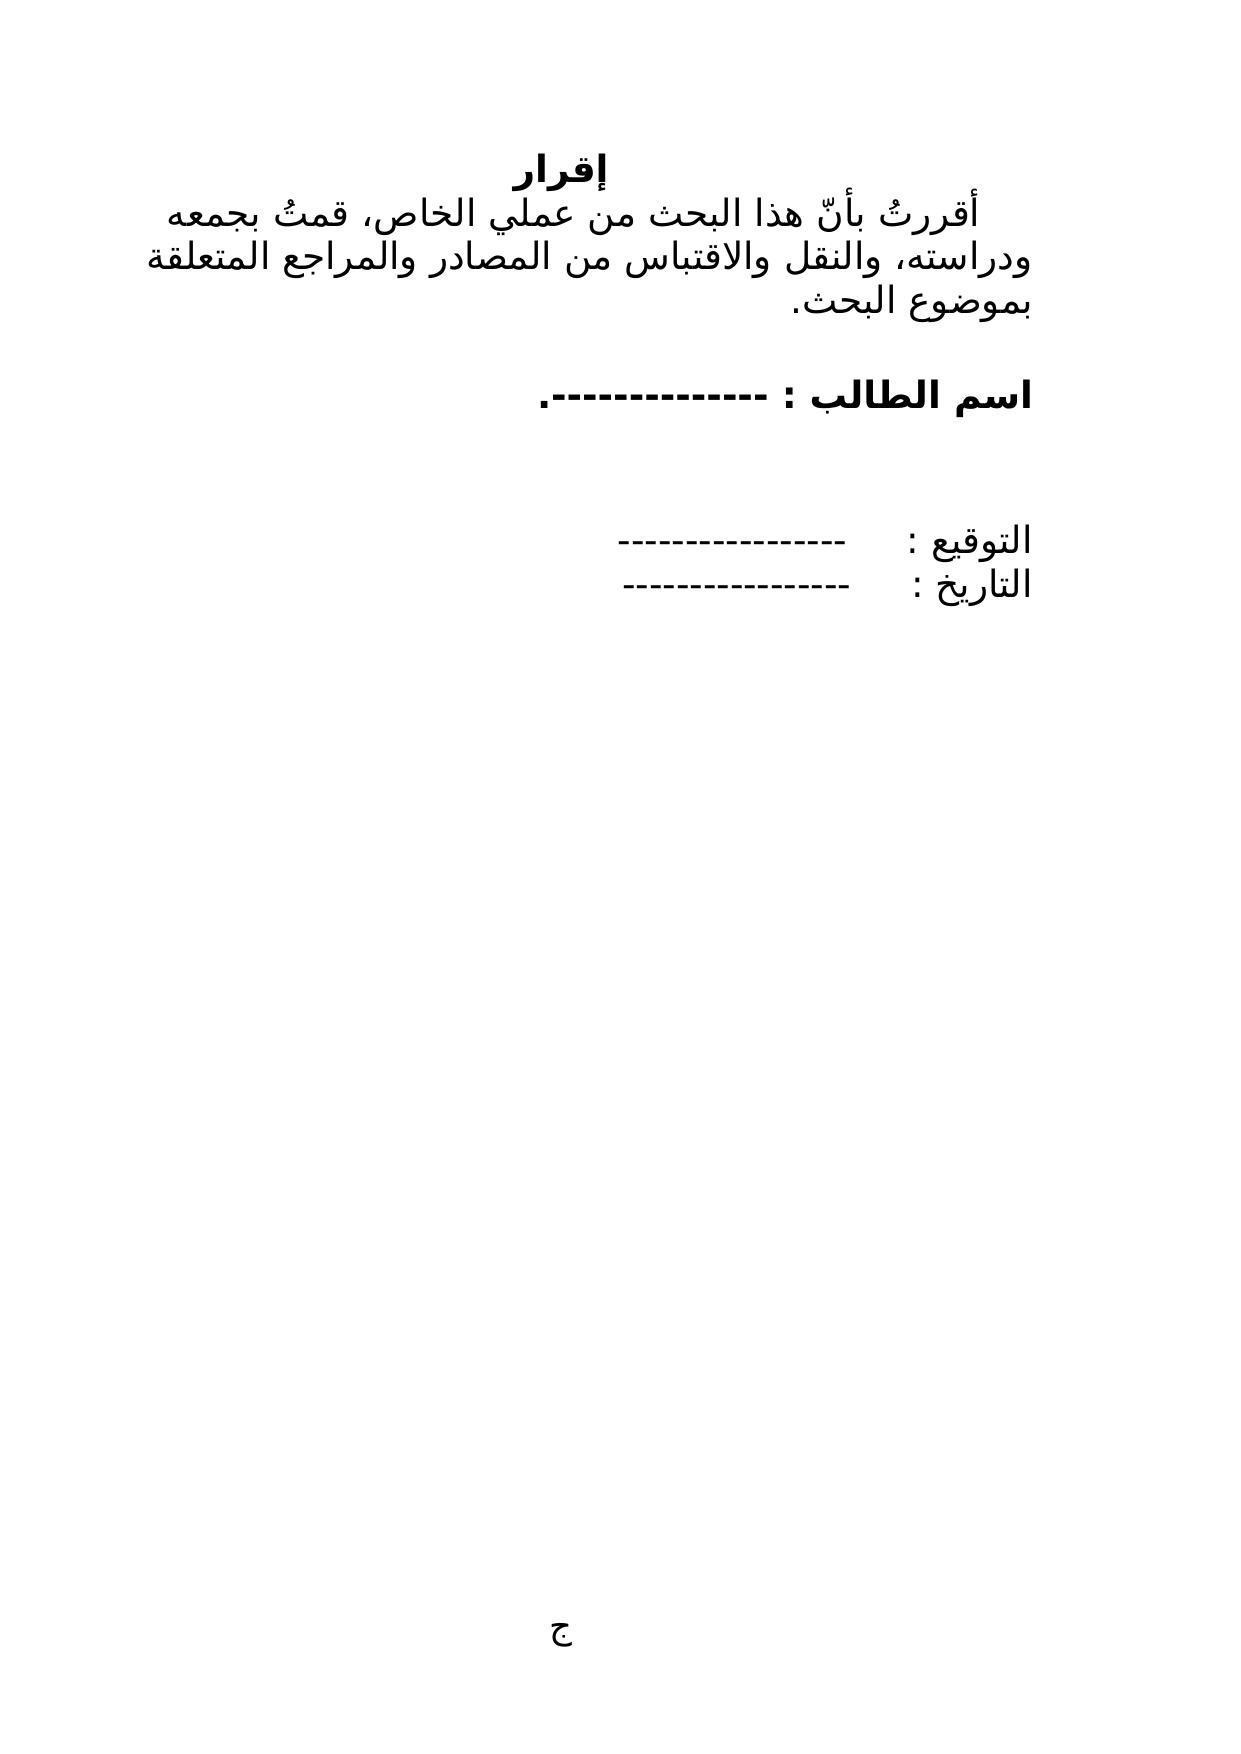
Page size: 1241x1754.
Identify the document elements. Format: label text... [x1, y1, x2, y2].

text التوقيع : ----------------- [89, 519, 1033, 563]
text أقررتُ بأنّ هذا البحث من عملي الخاص، قمتُ بجمعه ودراسته، والنقل والاقتباس من المصادر والمراجع المتعلقة بموضوع البحث. [89, 191, 1033, 322]
text التاريخ : ----------------- [89, 563, 1033, 606]
text اسم الطالب : --------------. [89, 373, 1033, 417]
text إقرار [89, 148, 1033, 191]
